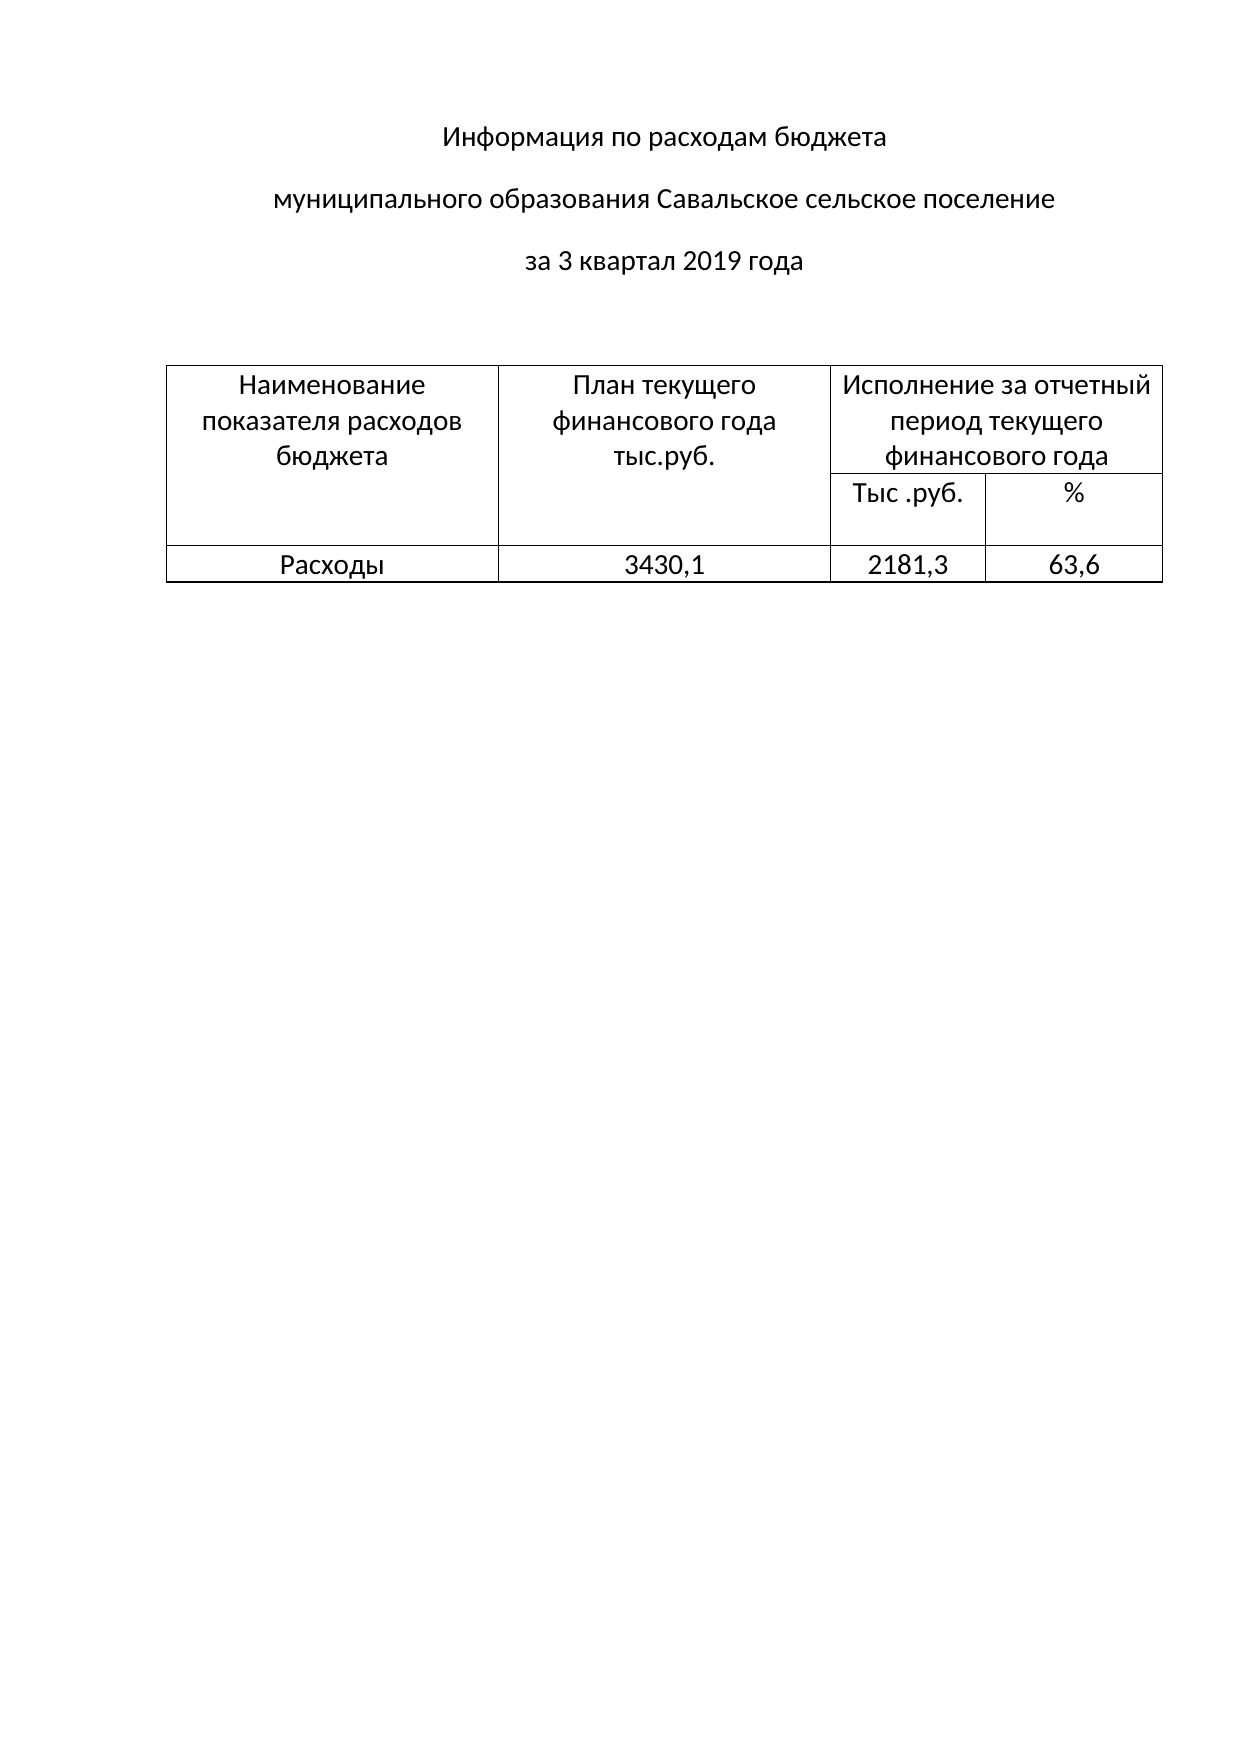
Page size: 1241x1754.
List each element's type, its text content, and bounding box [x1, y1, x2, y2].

table_cell % [986, 474, 1162, 545]
text за 3 квартал 2019 года [177, 242, 1152, 277]
table_cell Расходы [167, 546, 498, 581]
text Информация по расходам бюджета [177, 118, 1152, 154]
table_cell Тыс .руб. [831, 474, 985, 545]
table_cell 2181,3 [831, 546, 985, 581]
table_cell 3430,1 [499, 546, 830, 581]
text муниципального образования Савальское сельское поселение [177, 180, 1152, 216]
table_header Исполнение за отчетный период текущего финансового года [831, 366, 1162, 473]
table_cell 63,6 [986, 546, 1162, 581]
table_header Наименование показателя расходов бюджета [167, 366, 498, 545]
table_header План текущего финансового года тыс.руб. [499, 366, 830, 545]
